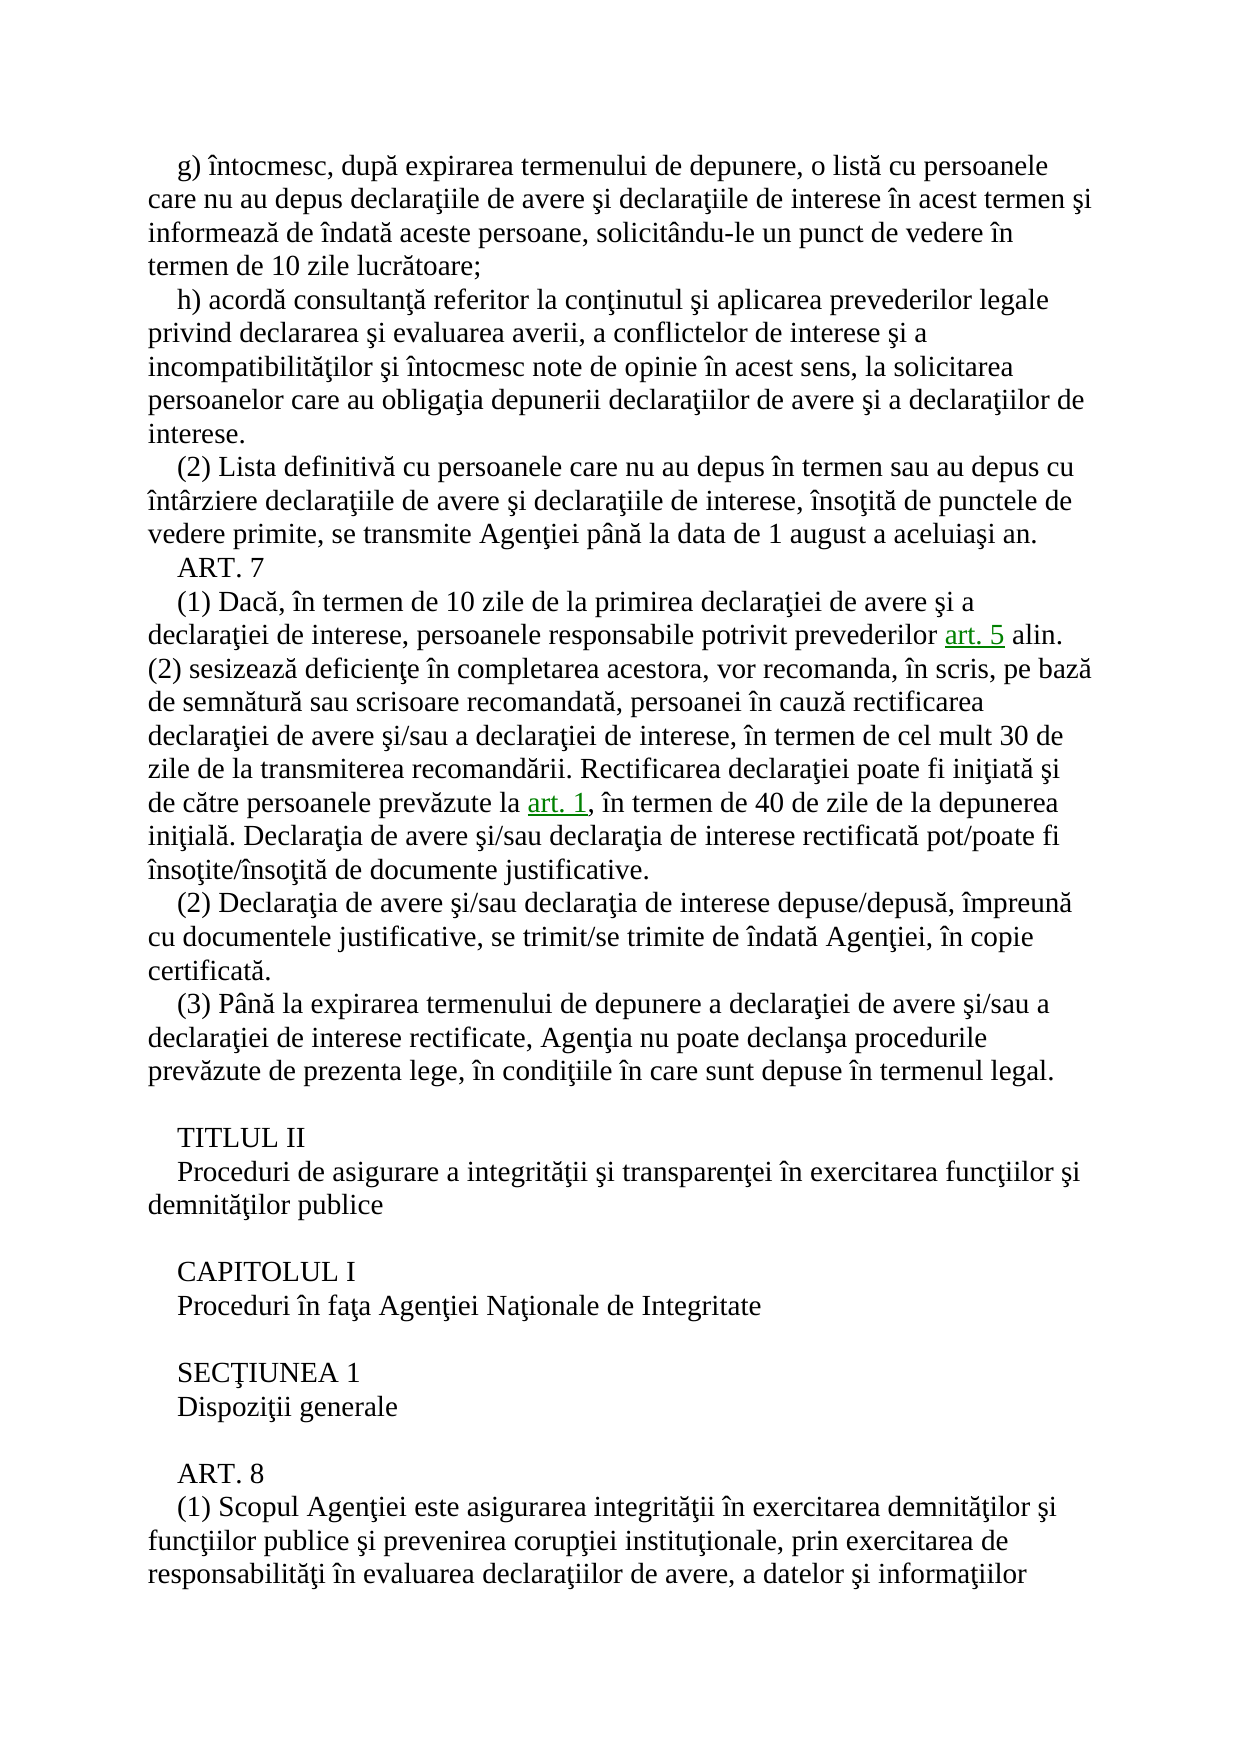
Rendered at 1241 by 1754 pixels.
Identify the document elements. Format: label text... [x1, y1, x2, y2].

text (2) Lista definitivă cu persoanele care nu au depus în termen sau au depus cu întârziere declaraţiile de avere şi declaraţiile de interese, însoţită de punctele de vedere primite, se transmite Agenţiei până la data de 1 august a aceluiaşi an. [148, 449, 1093, 550]
text (1) Dacă, în termen de 10 zile de la primirea declaraţiei de avere şi a declaraţiei de interese, persoanele responsabile potrivit prevederilor art. 5 alin. (2) sesizează deficienţe în completarea acestora, vor recomanda, în scris, pe bază de semnătură sau scrisoare recomandată, persoanei în cauză rectificarea declaraţiei de avere şi/sau a declaraţiei de interese, în termen de cel mult 30 de zile de la transmiterea recomandării. Rectificarea declaraţiei poate fi iniţiată şi de către persoanele prevăzute la art. 1, în termen de 40 de zile de la depunerea iniţială. Declaraţia de avere şi/sau declaraţia de interese rectificată pot/poate fi însoţite/însoţită de documente justificative. [148, 584, 1093, 886]
text h) acordă consultanţă referitor la conţinutul şi aplicarea prevederilor legale privind declararea şi evaluarea averii, a conflictelor de interese şi a incompatibilităţilor şi întocmesc note de opinie în acest sens, la solicitarea persoanelor care au obligaţia depunerii declaraţiilor de avere şi a declaraţiilor de interese. [148, 282, 1093, 449]
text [148, 1489, 1093, 1590]
text (2) Declaraţia de avere şi/sau declaraţia de interese depuse/depusă, împreună cu documentele justificative, se trimit/se trimite de îndată Agenţiei, în copie certificată. [148, 886, 1093, 986]
text Proceduri de asigurare a integrităţii şi transparenţei în exercitarea funcţiilor şi demnităţilor publice [148, 1154, 1093, 1221]
text Proceduri în faţa Agenţiei Naţionale de Integritate [148, 1288, 1093, 1322]
text ART. 8 [148, 1456, 1093, 1489]
text TITLUL II [148, 1120, 1093, 1154]
text CAPITOLUL I [148, 1254, 1093, 1288]
text g) întocmesc, după expirarea termenului de depunere, o listă cu persoanele care nu au depus declaraţiile de avere şi declaraţiile de interese în acest termen şi informează de îndată aceste persoane, solicitându-le un punct de vedere în termen de 10 zile lucrătoare; [148, 148, 1093, 282]
text (3) Până la expirarea termenului de depunere a declaraţiei de avere şi/sau a declaraţiei de interese rectificate, Agenţia nu poate declanşa procedurile prevăzute de prezenta lege, în condiţiile în care sunt depuse în termenul legal. [148, 986, 1093, 1087]
text SECŢIUNEA 1 [148, 1355, 1093, 1389]
text ART. 7 [148, 550, 1093, 584]
text Dispoziţii generale [148, 1389, 1093, 1422]
